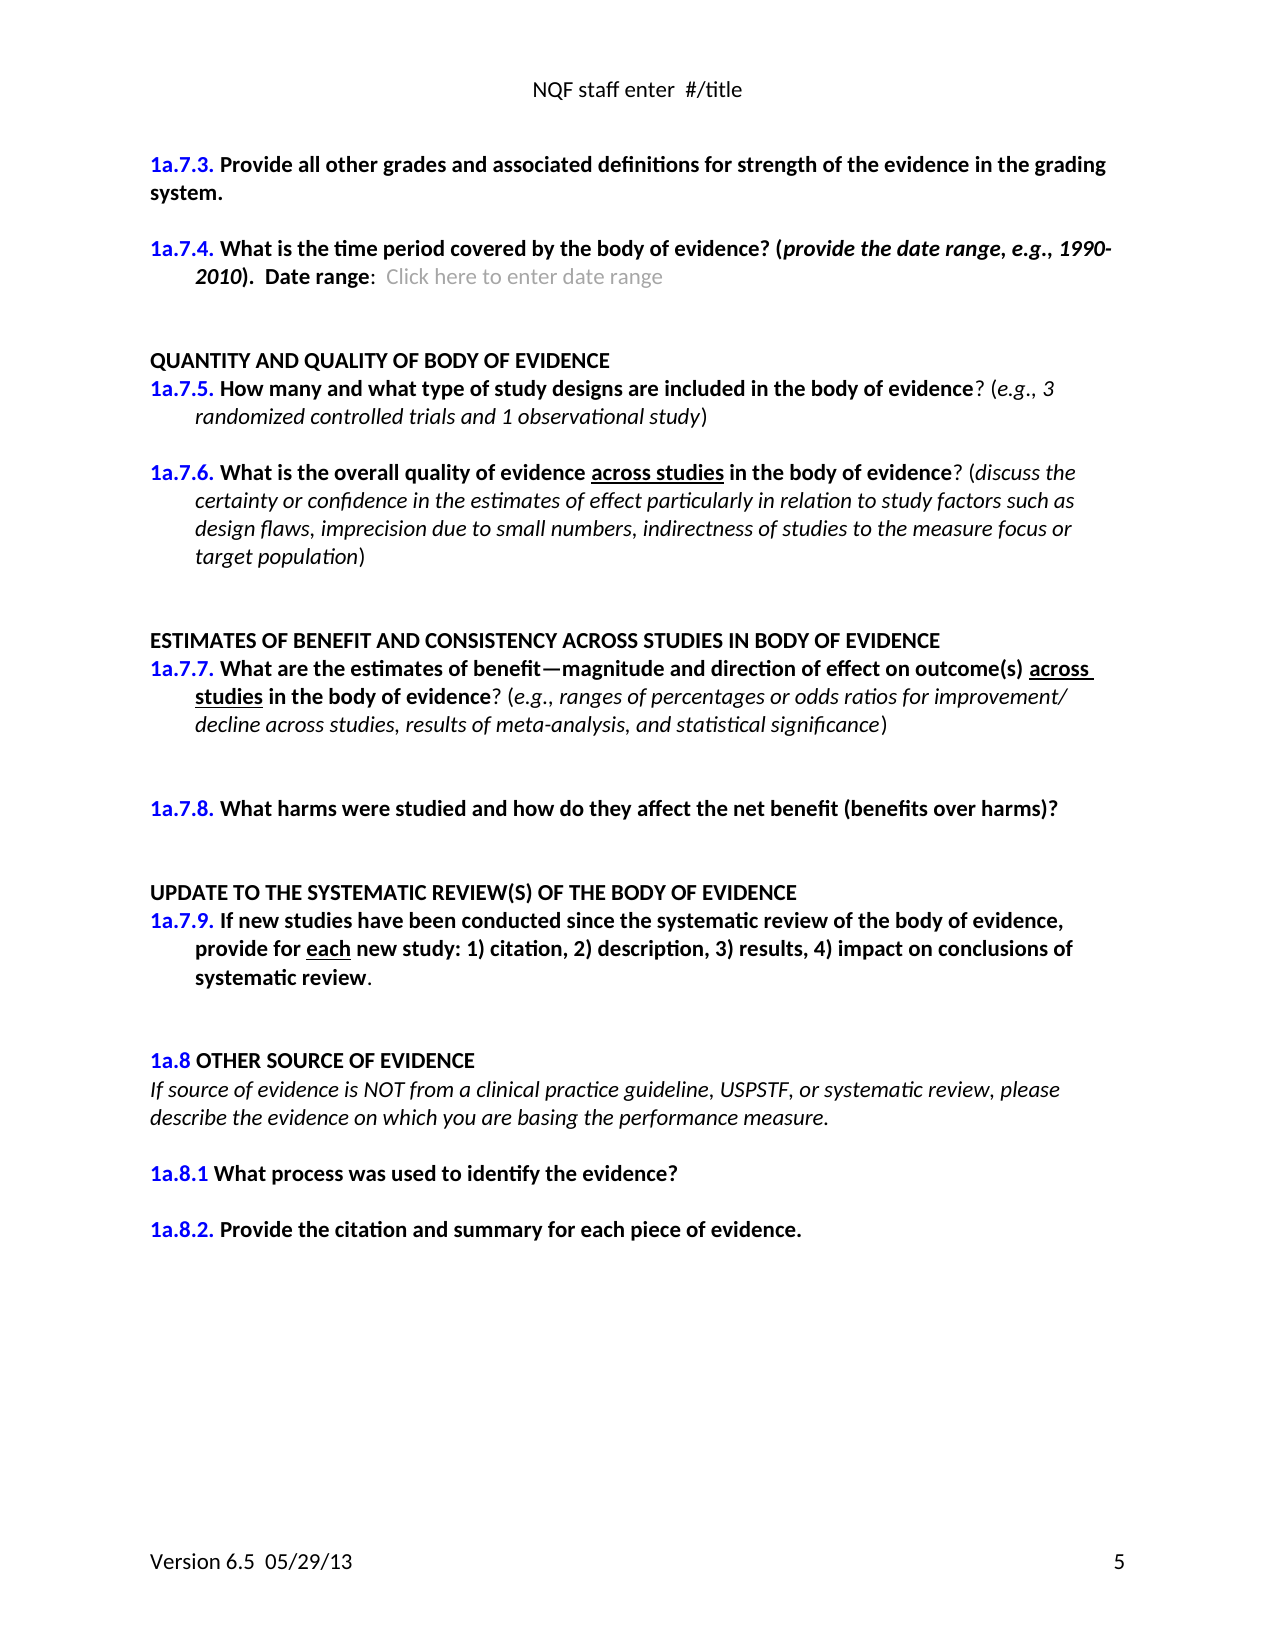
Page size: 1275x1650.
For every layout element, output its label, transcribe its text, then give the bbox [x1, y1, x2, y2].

text 1a.7.4. What is the time period covered by the body of evidence? (provide the date range, e.g., 1990-2010). Date range: [150, 234, 1125, 290]
text 1a.8.2. Provide the citation and summary for each piece of evidence. [150, 1215, 1125, 1243]
text ESTIMATES OF BENEFIT AND CONSISTENCY ACROSS STUDIES IN BODY OF EVIDENCE [150, 626, 1125, 654]
text 1a.7.3. Provide all other grades and associated definitions for strength of the evidence in the grading system. [150, 150, 1125, 206]
text 1a.7.6. What is the overall quality of evidence across studies in the body of evidence? (discuss the certainty or confidence in the estimates of effect particularly in relation to study factors such as design flaws, imprecision due to small numbers, indirectness of studies to the measure focus or target population) [150, 458, 1125, 570]
text 1a.8.1 What process was used to identify the evidence? [150, 1159, 1125, 1187]
text QUANTITY AND QUALITY OF BODY OF EVIDENCE [150, 346, 1125, 374]
text 1a.7.7. What are the estimates of benefit—magnitude and direction of effect on outcome(s) across studies in the body of evidence? (e.g., ranges of percentages or odds ratios for improvement/ decline across studies, results of meta-analysis, and statistical significance) [150, 654, 1125, 738]
text If source of evidence is NOT from a clinical practice guideline, USPSTF, or systematic review, please describe the evidence on which you are basing the performance measure. [150, 1075, 1125, 1131]
text 1a.7.9. If new studies have been conducted since the systematic review of the body of evidence, provide for each new study: 1) citation, 2) description, 3) results, 4) impact on conclusions of systematic review. [150, 907, 1125, 991]
text UPDATE TO THE SYSTEMATIC REVIEW(S) OF THE BODY OF EVIDENCE [150, 878, 1125, 907]
text 1a.8 OTHER SOURCE OF EVIDENCE [150, 1047, 1125, 1075]
text 1a.7.5. How many and what type of study designs are included in the body of evidence? (e.g., 3 randomized controlled trials and 1 observational study) [150, 374, 1125, 430]
text 1a.7.8. What harms were studied and how do they affect the net benefit (benefits over harms)? [150, 794, 1125, 822]
